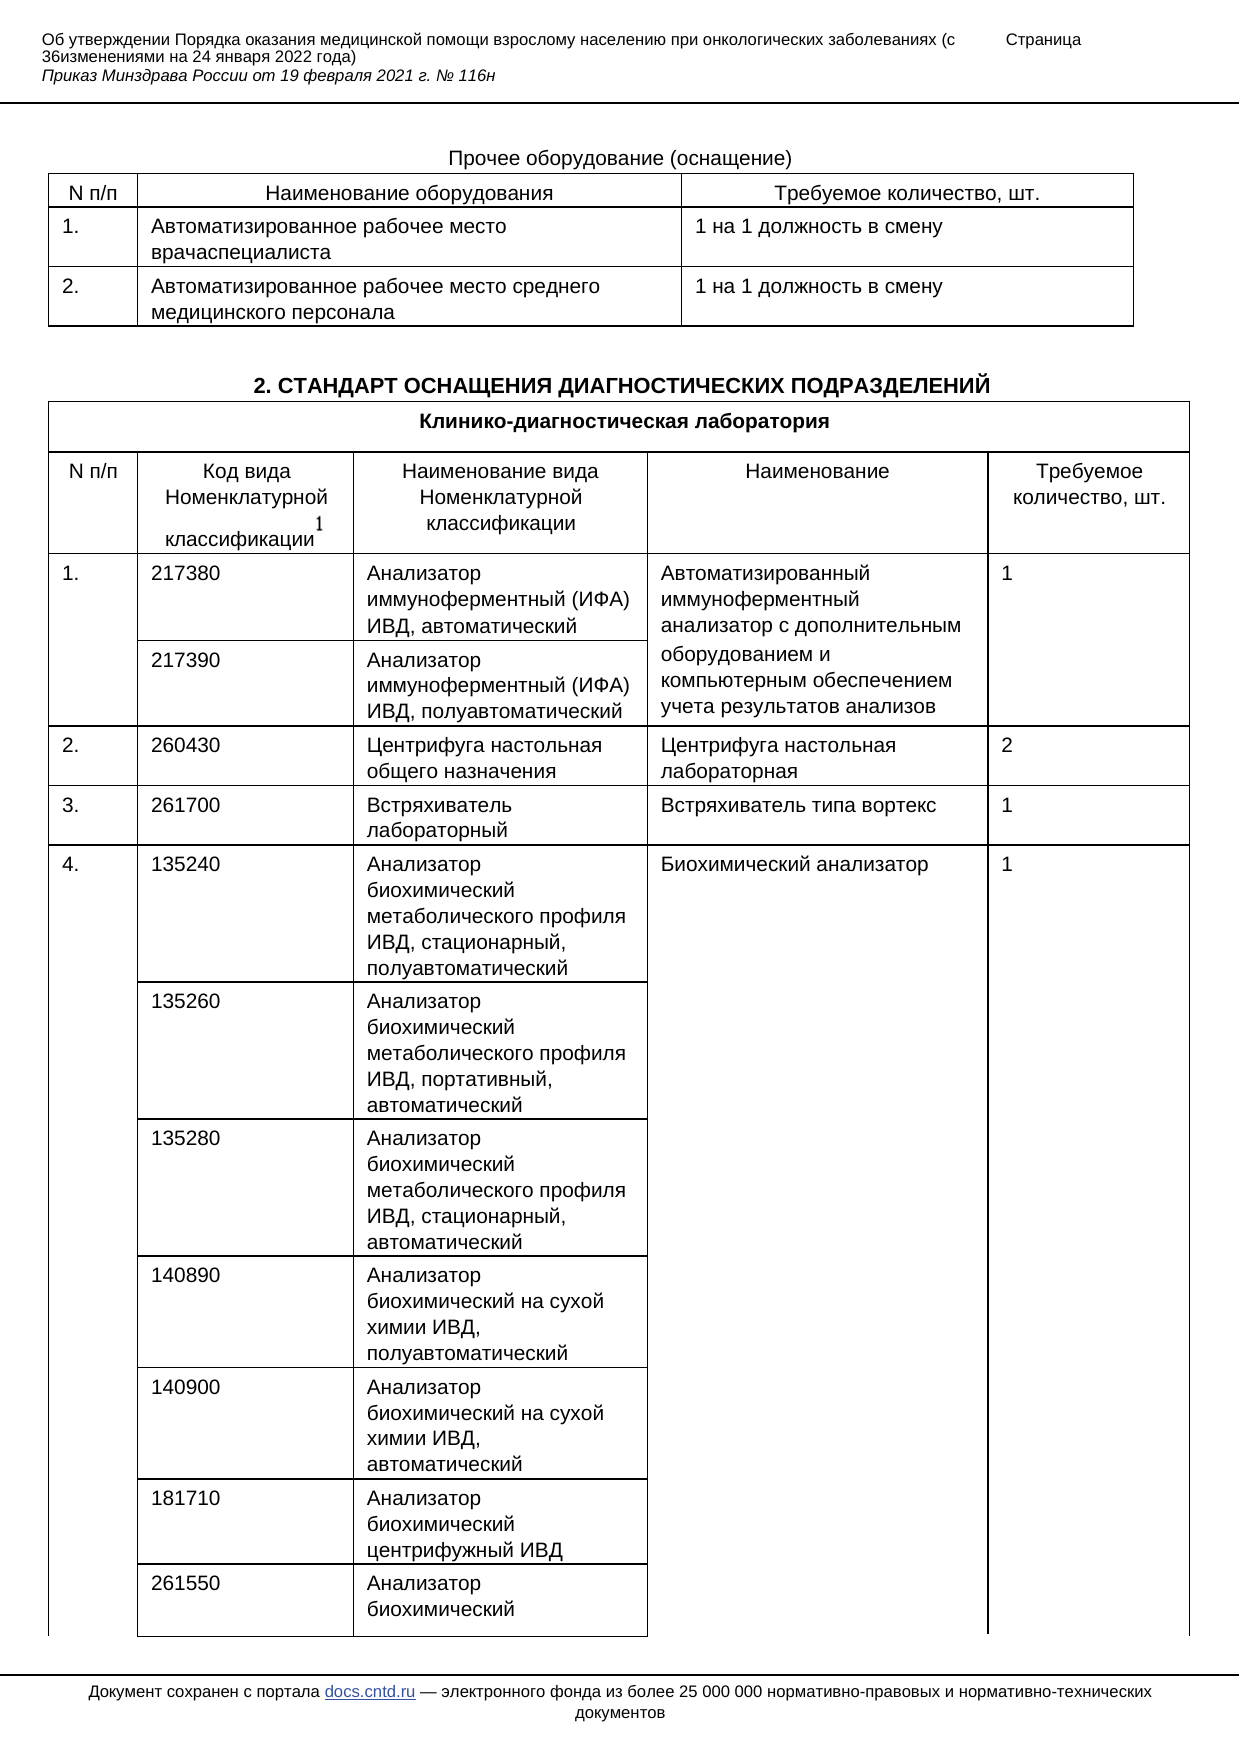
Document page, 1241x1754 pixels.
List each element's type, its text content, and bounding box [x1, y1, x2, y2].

text Прочее оборудование (оснащение) [60, 146, 1180, 170]
table_cell Встряхиватель типа вортекс [648, 786, 987, 844]
table_cell Автоматизированное рабочее место врачаспециалиста [138, 208, 681, 266]
picture [314, 510, 329, 547]
table_header Клинико-диагностическая лаборатория [138, 402, 1189, 451]
table_cell Встряхиватель лабораторный [354, 786, 647, 844]
table_cell 2. [49, 727, 137, 784]
table_cell 261550 [138, 1565, 353, 1636]
table_cell 2. [49, 267, 137, 325]
table_cell Анализатор иммуноферментный (ИФА) ИВД, автоматический [354, 554, 647, 639]
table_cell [354, 1565, 647, 1636]
table_cell 217380 [138, 554, 353, 639]
table_header Требуемое количество, шт. [682, 174, 1133, 206]
table_cell 181710 [138, 1480, 353, 1563]
table_cell 135280 [138, 1120, 353, 1255]
table_cell Наименование [648, 453, 987, 553]
table_cell 1 на 1 должность в смену [682, 267, 1133, 325]
table_cell Анализатор биохимический на сухой химии ИВД, полуавтоматический [354, 1257, 647, 1367]
table_cell 1 на 1 должность в смену [682, 208, 1133, 266]
table_cell 3. [49, 786, 137, 844]
table_cell Центрифуга настольная лабораторная [648, 727, 987, 784]
table_cell 260430 [138, 727, 353, 784]
table_cell Наименование вида Номенклатурной классификации [354, 453, 647, 553]
table_cell Анализатор биохимический метаболического профиля ИВД, портативный, автоматический [354, 983, 647, 1118]
table_cell Анализатор биохимический на сухой химии ИВД, автоматический [354, 1368, 647, 1478]
text 2. СТАНДАРТ ОСНАЩЕНИЯ ДИАГНОСТИЧЕСКИХ ПОДРАЗДЕЛЕНИЙ [253, 372, 1193, 398]
table_header Наименование оборудования [138, 174, 681, 206]
table_cell 4. [49, 846, 137, 1636]
table_cell 1 [989, 786, 1189, 844]
table_cell 217390 [138, 641, 353, 725]
table_cell Код вида Номенклатурной классификации [138, 453, 353, 553]
table_cell Требуемое количество, шт. [989, 453, 1189, 553]
table_cell 135240 [138, 846, 353, 981]
table_cell Автоматизированный иммуноферментный анализатор с дополнительным оборудованием и компьютерным обеспечением учета результатов анализов [648, 554, 987, 725]
table_cell Биохимический анализатор [648, 846, 988, 1636]
table_cell Анализатор биохимический метаболического профиля ИВД, стационарный, автоматический [354, 1120, 647, 1255]
table_cell 261700 [138, 786, 353, 844]
table_cell Анализатор биохимический метаболического профиля ИВД, стационарный, полуавтоматический [354, 846, 647, 981]
table_cell N п/п [49, 453, 137, 553]
table_cell 1 [989, 554, 1189, 725]
table_header N п/п [49, 174, 137, 206]
table_header [49, 402, 137, 451]
table_cell Автоматизированное рабочее место среднего медицинского персонала [138, 267, 681, 325]
table_cell 135260 [138, 983, 353, 1118]
table_cell 1. [49, 208, 137, 266]
table_cell 1. [49, 554, 137, 725]
table_cell Анализатор биохимический центрифужный ИВД [354, 1480, 647, 1563]
table_cell Центрифуга настольная общего назначения [354, 727, 647, 784]
table_cell Анализатор иммуноферментный (ИФА) ИВД, полуавтоматический [354, 641, 647, 725]
table_cell 1 [988, 846, 1189, 1636]
table_cell 140890 [138, 1257, 353, 1367]
table_cell 140900 [138, 1368, 353, 1478]
table_cell 2 [989, 727, 1189, 784]
